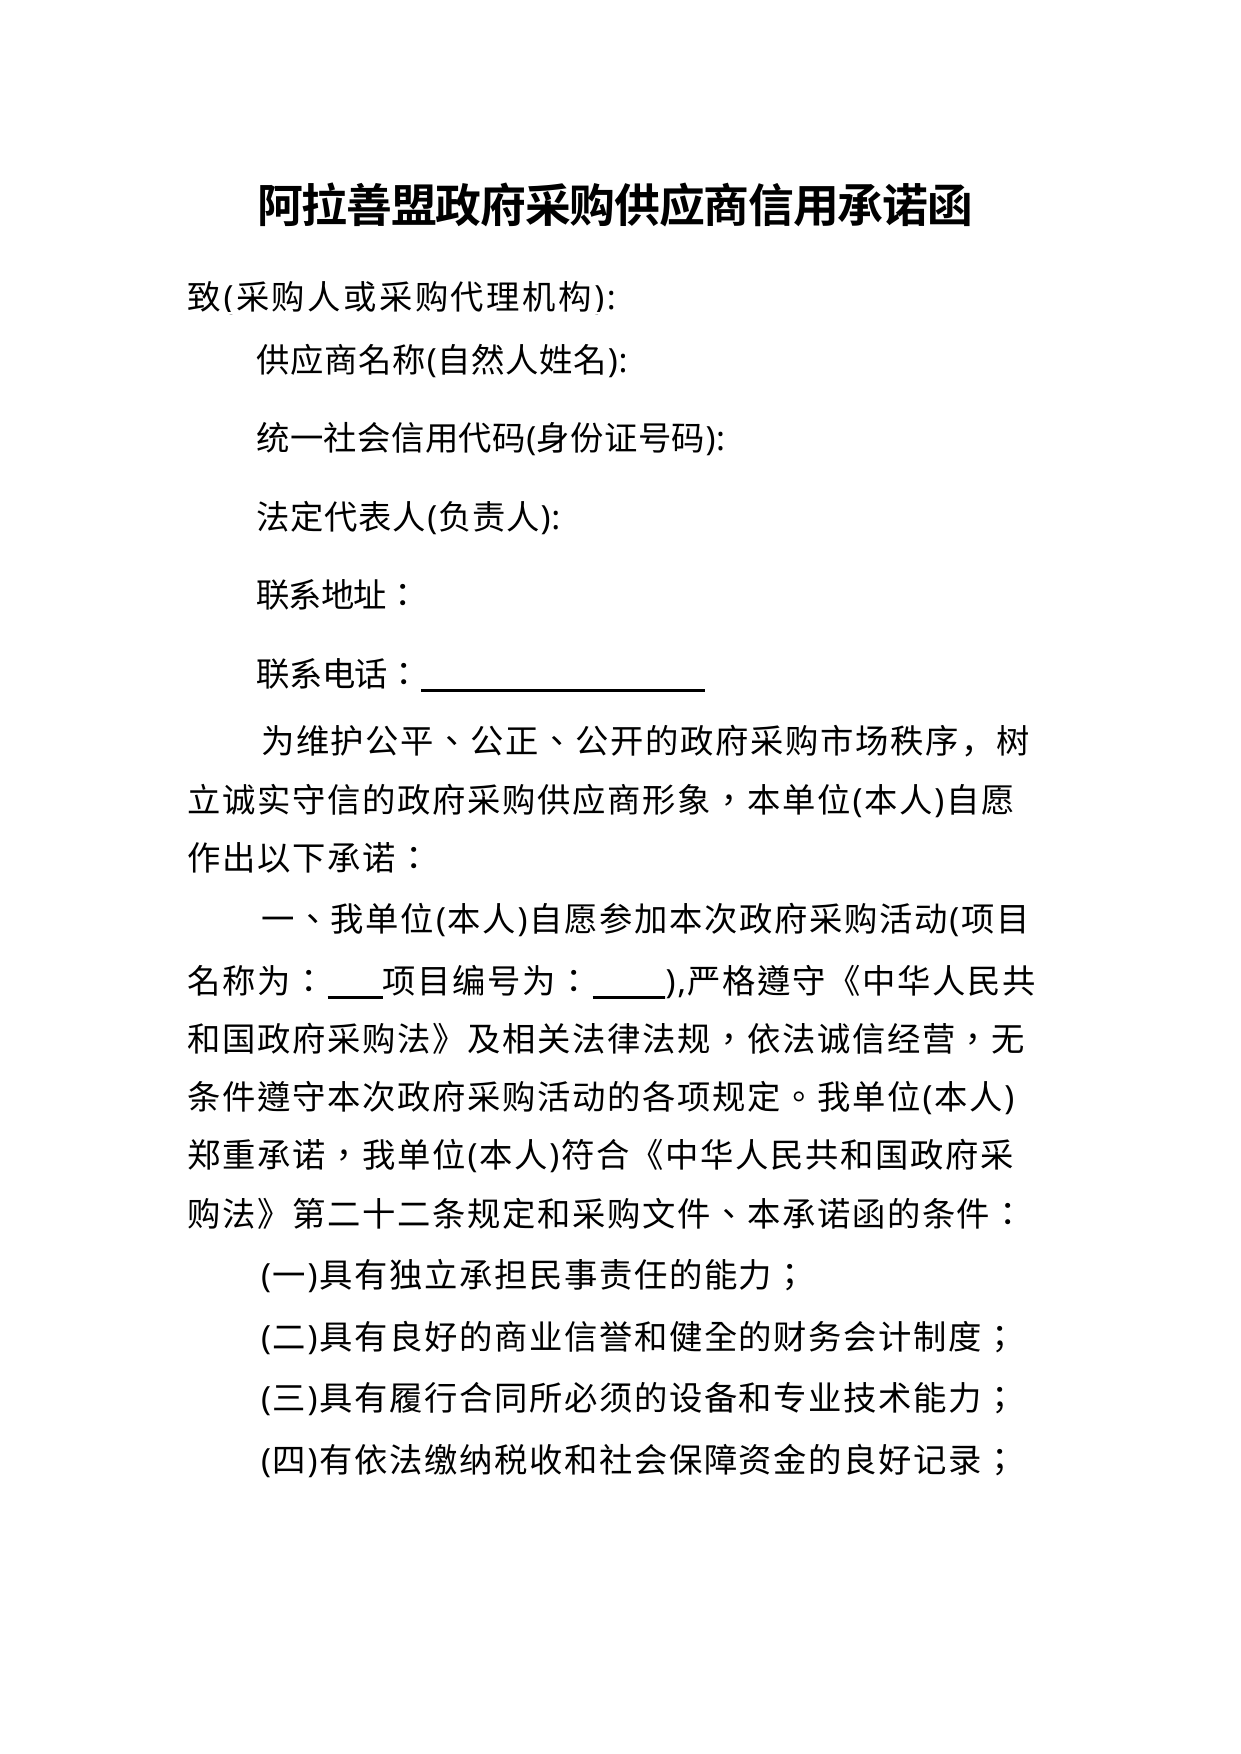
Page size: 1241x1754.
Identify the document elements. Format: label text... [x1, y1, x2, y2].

text 阿拉善盟政府采购供应商信用承诺函 [257, 177, 1053, 234]
text 联系电话： [256, 651, 1046, 696]
text 致(采购人或采购代理机构): [187, 276, 1053, 318]
text (一)具有独立承担民事责任的能力； [187, 1252, 1041, 1297]
text (四)有依法缴纳税收和社会保障资金的良好记录； [187, 1437, 1041, 1482]
text 法定代表人(负责人): [256, 494, 1046, 539]
text 联系地址： [256, 572, 1046, 618]
text 统一社会信用代码(身份证号码): [256, 415, 1046, 460]
text 一、我单位(本人)自愿参加本次政府采购活动(项目名称为： 项目编号为： ),严格遵守《中华人民共和国政府采购法》及相关法律法规，依法诚信经营，无条件遵守本次政府采购活动的各项规定。我单位(本人)郑重承诺，我单位(本人)符合《中华人民共和国政府采购法》第二十二条规定和采购文件、本承诺函的条件： [187, 896, 1041, 1236]
text (二)具有良好的商业信誉和健全的财务会计制度； [187, 1313, 1041, 1359]
text 为维护公平、公正、公开的政府采购市场秩序，树立诚实守信的政府采购供应商形象，本单位(本人)自愿作出以下承诺： [187, 715, 1041, 880]
text 供应商名称(自然人姓名): [256, 336, 1046, 382]
text (三)具有履行合同所必须的设备和专业技术能力； [187, 1375, 1041, 1421]
